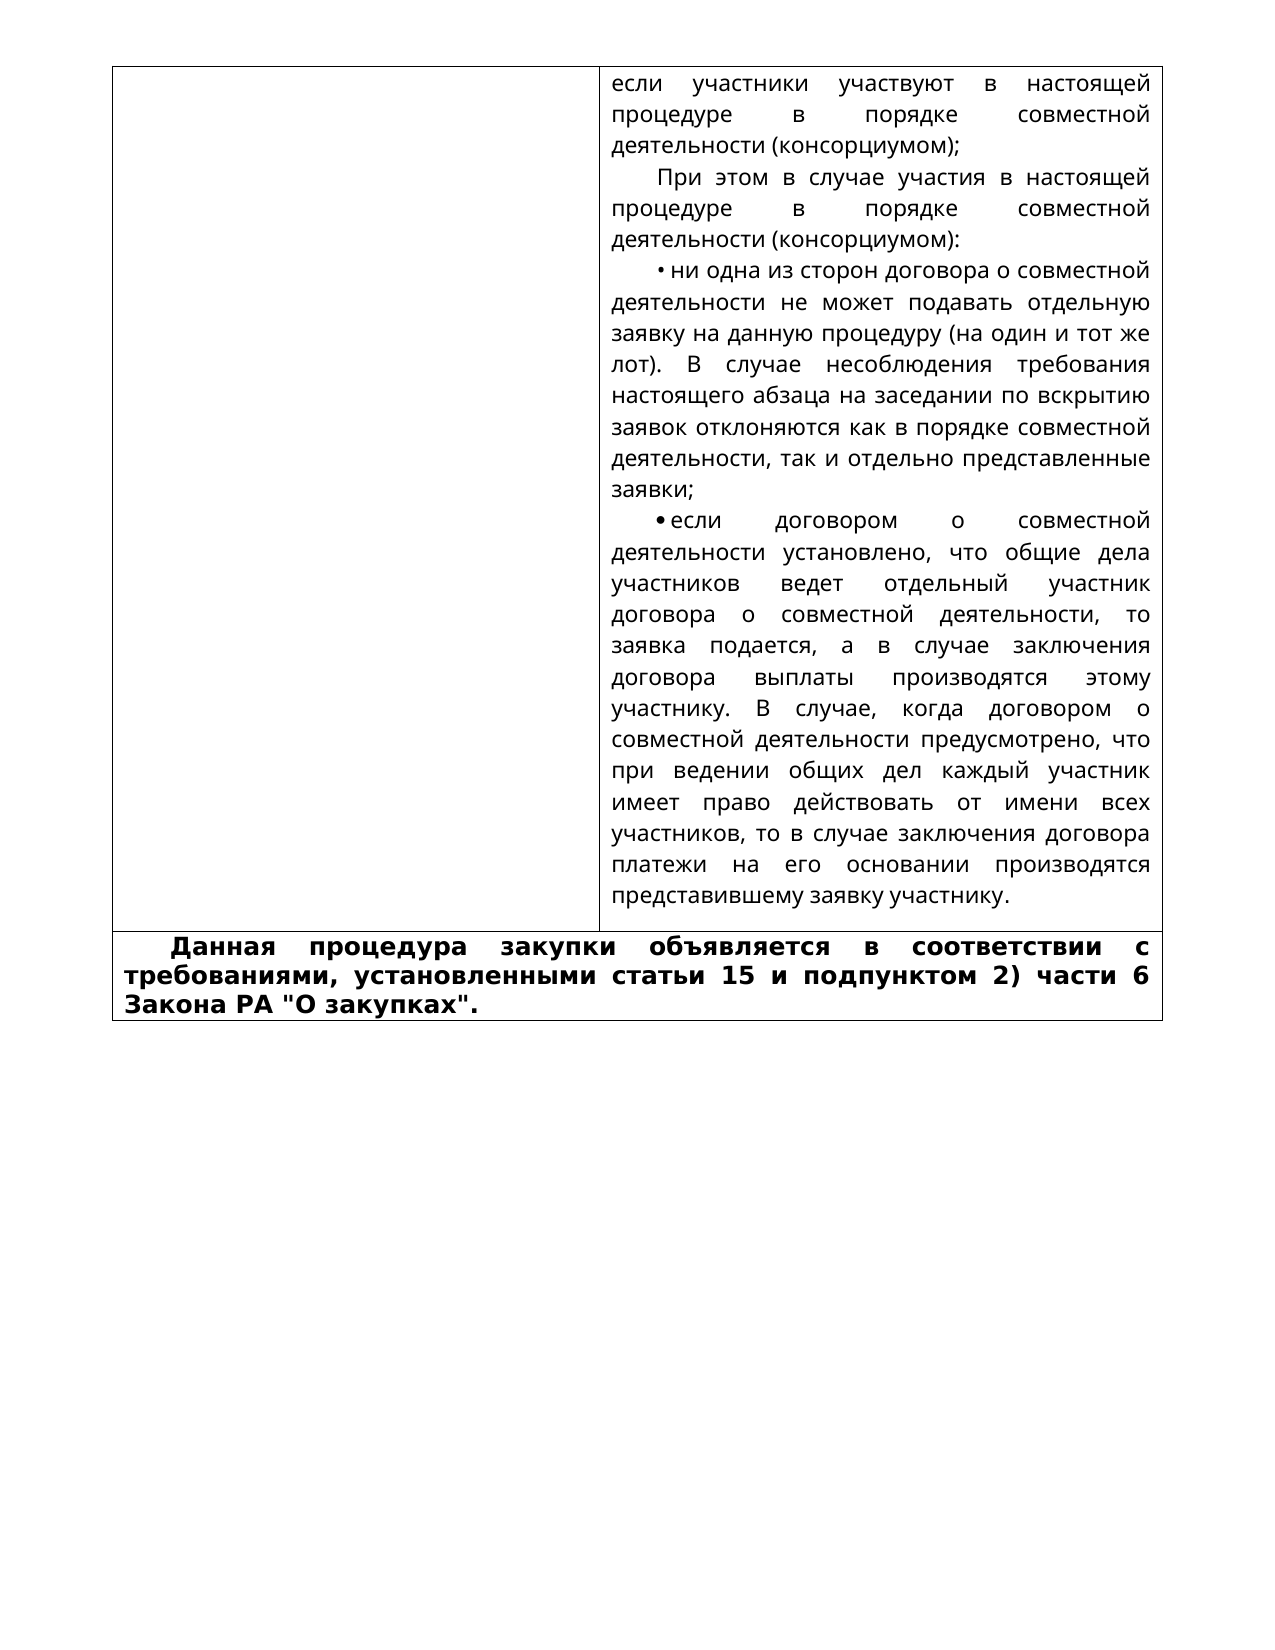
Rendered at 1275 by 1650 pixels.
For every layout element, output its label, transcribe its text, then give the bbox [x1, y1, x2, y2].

table_cell Данная процедура закупки объявляется в соответствии с требованиями, установленными статьи 15 и подпунктом 2) части 6 Закона РА "О закупках". [113, 932, 1162, 1020]
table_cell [600, 67, 1162, 931]
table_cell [113, 67, 599, 931]
